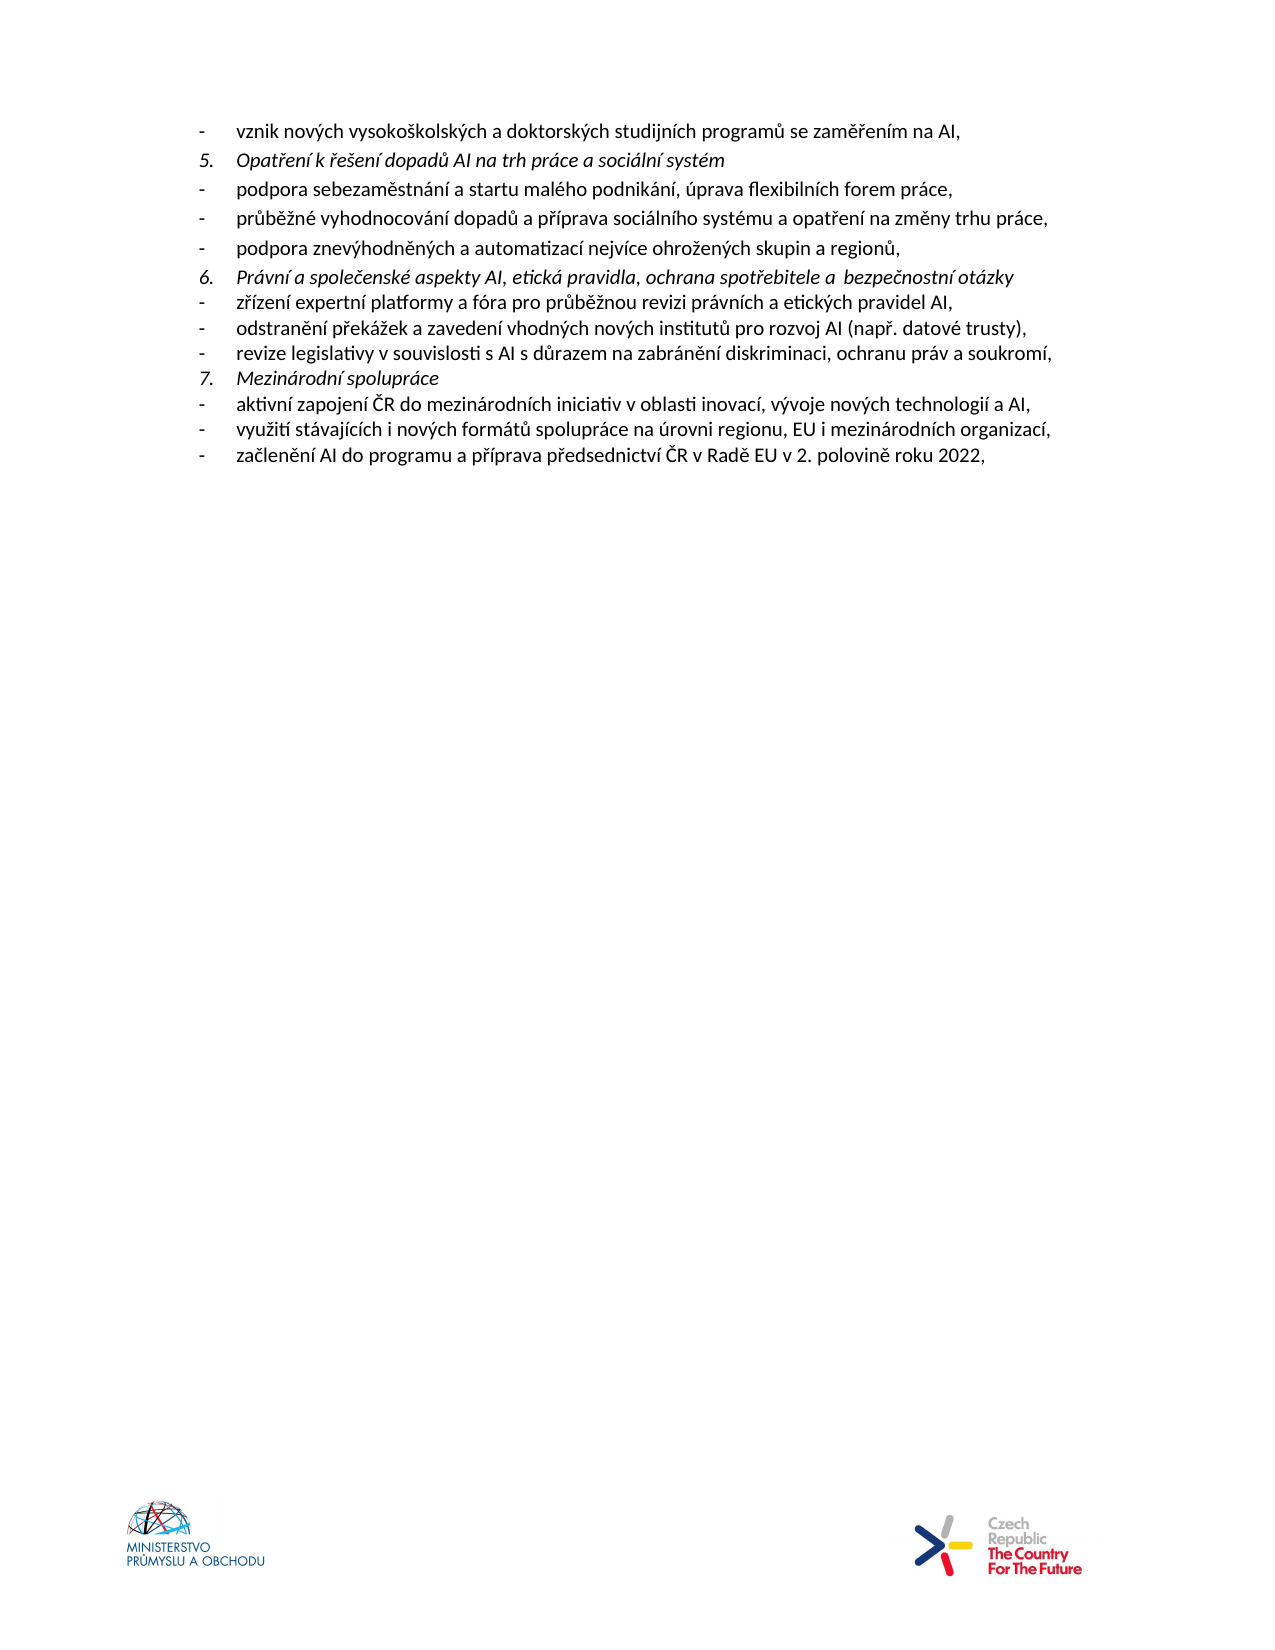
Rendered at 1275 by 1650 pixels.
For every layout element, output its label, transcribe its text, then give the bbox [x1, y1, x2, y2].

picture [118, 1492, 273, 1575]
list průběžné vyhodnocování dopadů a příprava sociálního systému a opatření na změny trhu práce, [198, 206, 1157, 231]
picture [888, 1479, 1105, 1612]
list začlenění AI do programu a příprava předsednictví ČR v Radě EU v 2. polovině roku 2022, [198, 442, 1157, 467]
list podpora sebezaměstnání a startu malého podnikání, úprava flexibilních forem práce, [198, 176, 1157, 202]
list odstranění překážek a zavedení vhodných nových institutů pro rozvoj AI (např. datové trusty), [198, 315, 1157, 340]
list Opatření k řešení dopadů AI na trh práce a sociální systém [198, 147, 1157, 173]
list Mezinárodní spolupráce [198, 366, 1157, 391]
list využití stávajících i nových formátů spolupráce na úrovni regionu, EU i mezinárodních organizací, [198, 416, 1157, 442]
list podpora znevýhodněných a automatizací nejvíce ohrožených skupin a regionů, [198, 235, 1157, 260]
list vznik nových vysokoškolských a doktorských studijních programů se zaměřením na AI, [198, 118, 1157, 143]
list Právní a společenské aspekty AI, etická pravidla, ochrana spotřebitele a bezpečnostní otázky [198, 264, 1157, 289]
list aktivní zapojení ČR do mezinárodních iniciativ v oblasti inovací, vývoje nových technologií a AI, [198, 391, 1157, 416]
list zřízení expertní platformy a fóra pro průběžnou revizi právních a etických pravidel AI, [198, 289, 1157, 315]
list revize legislativy v souvislosti s AI s důrazem na zabránění diskriminaci, ochranu práv a soukromí, [198, 340, 1157, 366]
